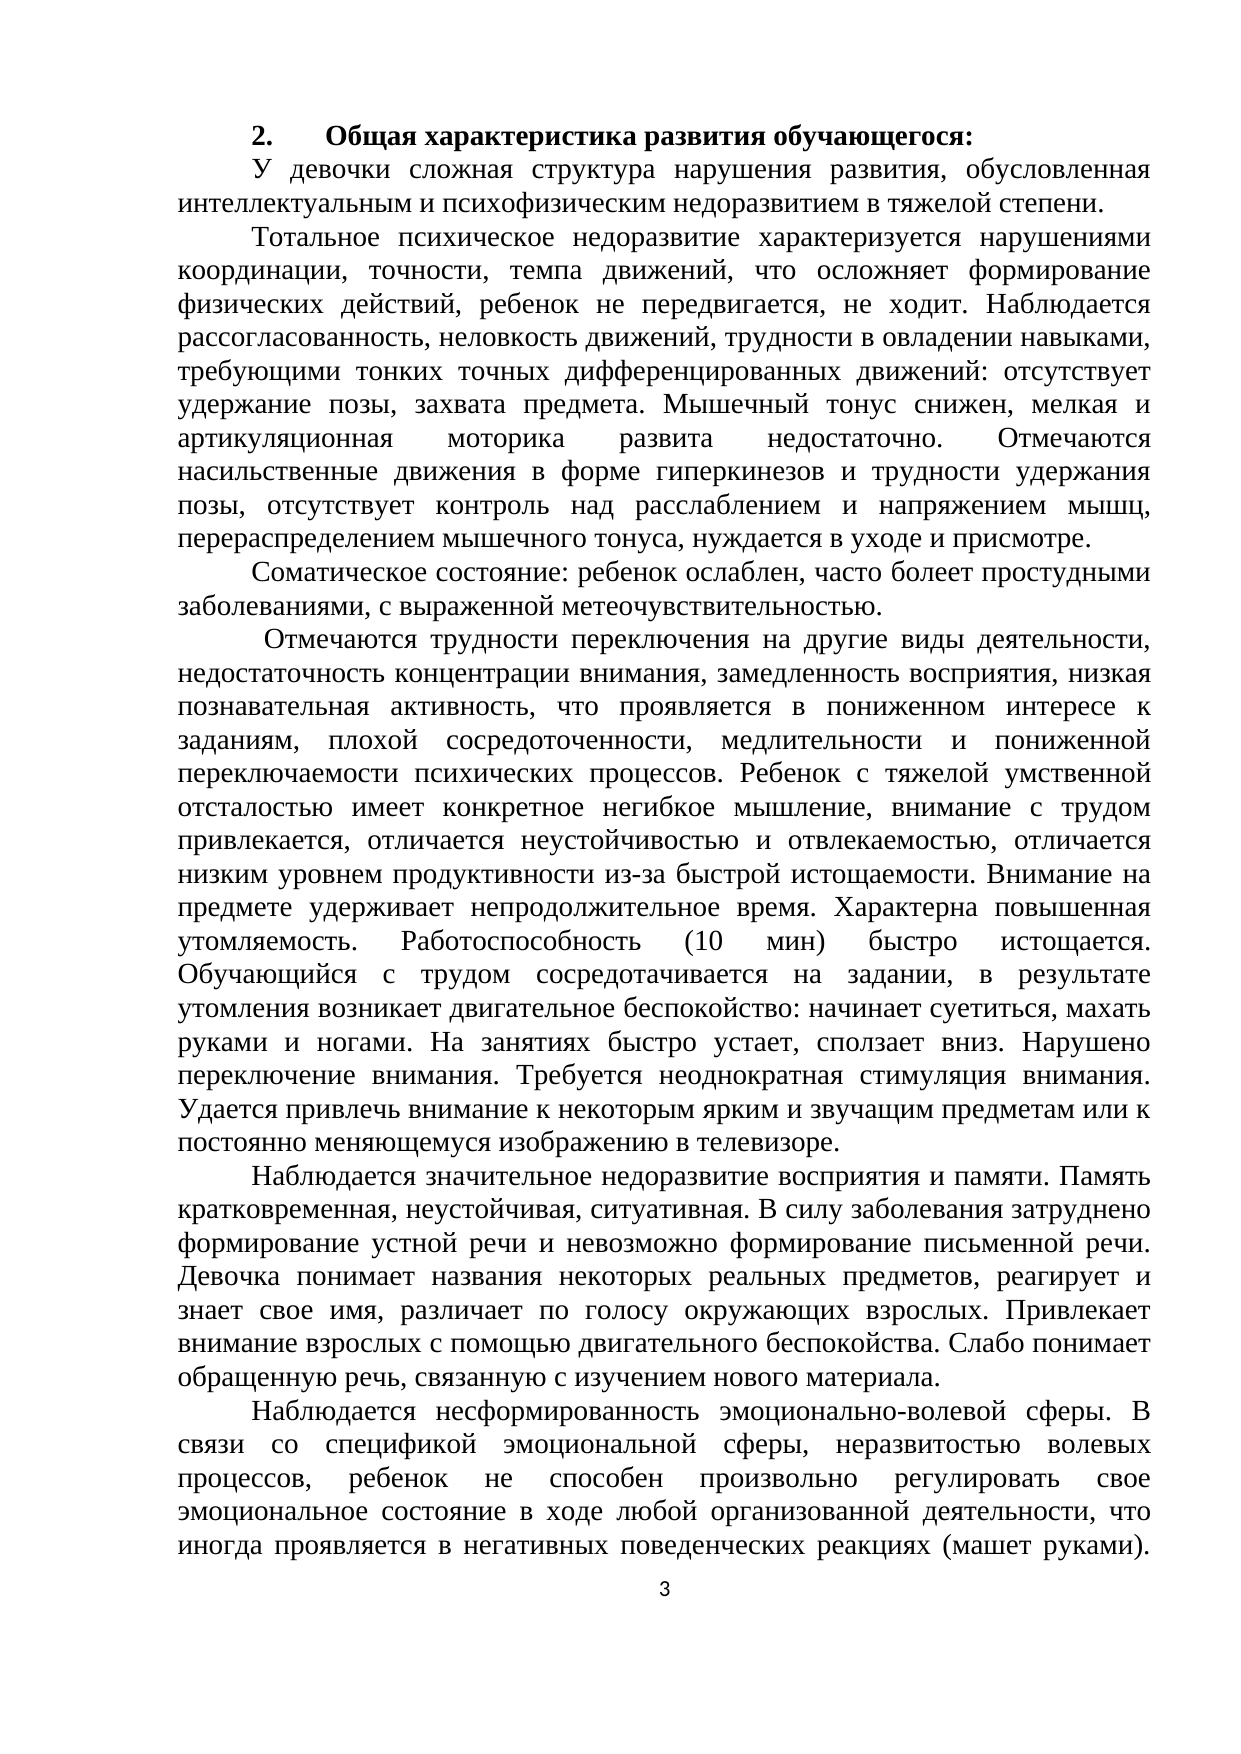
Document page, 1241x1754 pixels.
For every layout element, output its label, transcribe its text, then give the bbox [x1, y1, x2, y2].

list Общая характеристика развития обучающегося: [177, 118, 1152, 152]
text У девочки сложная структура нарушения развития, обусловленная интеллектуальным и психофизическим недоразвитием в тяжелой степени. [177, 152, 1152, 219]
text Соматическое состояние: ребенок ослаблен, часто болеет простудными заболеваниями, с выраженной метеочувствительностью. [177, 554, 1152, 621]
text Тотальное психическое недоразвитие характеризуется нарушениями координации, точности, темпа движений, что осложняет формирование физических действий, ребенок не передвигается, не ходит. Наблюдается рассогласованность, неловкость движений, трудности в овладении навыками, требующими тонких точных дифференцированных движений: отсутствует удержание позы, захвата предмета. Мышечный тонус снижен, мелкая и артикуляционная моторика развита недостаточно. Отмечаются насильственные движения в форме гиперкинезов и трудности удержания позы, отсутствует контроль над расслаблением и напряжением мышц, перераспределением мышечного тонуса, нуждается в уходе и присмотре. [177, 219, 1152, 554]
text Отмечаются трудности переключения на другие виды деятельности, недостаточность концентрации внимания, замедленность восприятия, низкая познавательная активность, что проявляется в пониженном интересе к заданиям, плохой сосредоточенности, медлительности и пониженной переключаемости психических процессов. Ребенок с тяжелой умственной отсталостью имеет конкретное негибкое мышление, внимание с трудом привлекается, отличается неустойчивостью и отвлекаемостью, отличается низким уровнем продуктивности из-за быстрой истощаемости. Внимание на предмете удерживает непродолжительное время. Характерна повышенная утомляемость. Работоспособность (10 мин) быстро истощается. Обучающийся с трудом сосредотачивается на задании, в результате утомления возникает двигательное беспокойство: начинает суетиться, махать руками и ногами. На занятиях быстро устает, сползает вниз. Нарушено переключение внимания. Требуется неоднократная стимуляция внимания. Удается привлечь внимание к некоторым ярким и звучащим предметам или к постоянно меняющемуся изображению в телевизоре. [177, 621, 1152, 1158]
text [177, 1393, 1152, 1560]
text Наблюдается значительное недоразвитие восприятия и памяти. Память кратковременная, неустойчивая, ситуативная. В силу заболевания затруднено формирование устной речи и невозможно формирование письменной речи. Девочка понимает названия некоторых реальных предметов, реагирует и знает свое имя, различает по голосу окружающих взрослых. Привлекает внимание взрослых с помощью двигательного беспокойства. Слабо понимает обращенную речь, связанную с изучением нового материала. [177, 1158, 1152, 1393]
